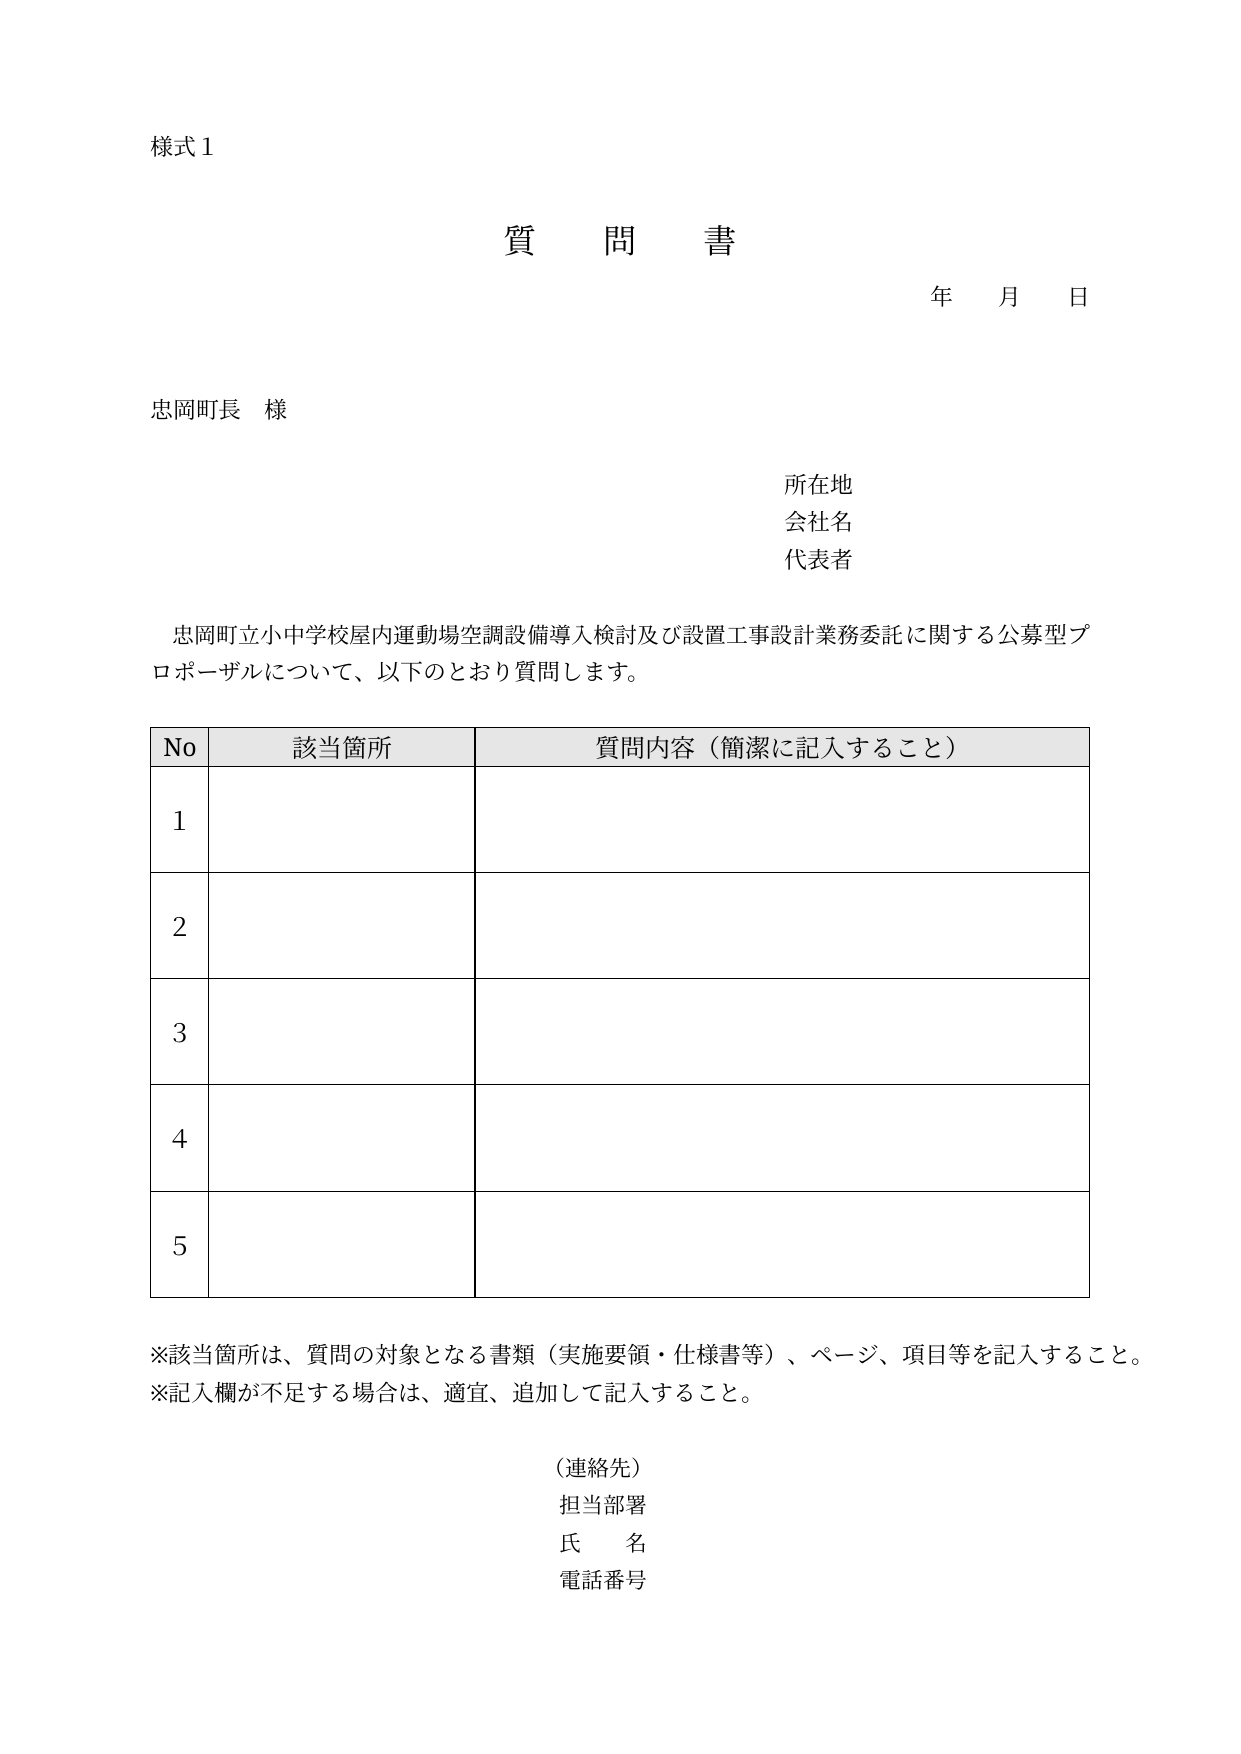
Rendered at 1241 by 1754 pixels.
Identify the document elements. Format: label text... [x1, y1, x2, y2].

table_cell [209, 979, 474, 1084]
table_header 質問内容（簡潔に記入すること） [476, 728, 1089, 766]
text ※該当箇所は、質問の対象となる書類（実施要領・仕様書等）、ページ、項目等を記入すること。 [150, 1335, 1139, 1373]
text 所在地 [150, 464, 1090, 502]
text （連絡先） [150, 1448, 1090, 1485]
table_cell [476, 979, 1089, 1084]
text 会社名 [150, 502, 1090, 539]
text 質 問 書 [150, 202, 1090, 277]
table_cell [476, 873, 1089, 978]
text 様式１ [150, 127, 1090, 164]
table_header 該当箇所 [209, 728, 474, 766]
table_cell [476, 1192, 1089, 1297]
text ※記入欄が不足する場合は、適宜、追加して記入すること。 [150, 1373, 1090, 1410]
text 氏 名 [215, 1523, 1090, 1560]
text 忠岡町立小中学校屋内運動場空調設備導入検討及び設置工事設計業務委託に関する公募型プロポーザルについて、以下のとおり質問します。 [150, 614, 1090, 689]
table_cell １ [151, 767, 208, 872]
table_cell ３ [151, 979, 208, 1084]
text 担当部署 [215, 1485, 1090, 1523]
text 忠岡町長 様 [150, 389, 1090, 427]
table_cell [209, 1192, 474, 1297]
table_cell [209, 767, 474, 872]
table_cell ２ [151, 873, 208, 978]
table_cell [476, 1085, 1089, 1191]
table_cell [476, 767, 1089, 872]
text 代表者 [150, 539, 1090, 577]
text 年 月 日 [150, 277, 1090, 314]
table_header No [151, 728, 208, 766]
table_cell [209, 873, 474, 978]
table_cell [209, 1085, 474, 1191]
table_cell ５ [151, 1192, 208, 1297]
text 電話番号 [215, 1560, 1090, 1598]
table_cell ４ [151, 1085, 208, 1191]
